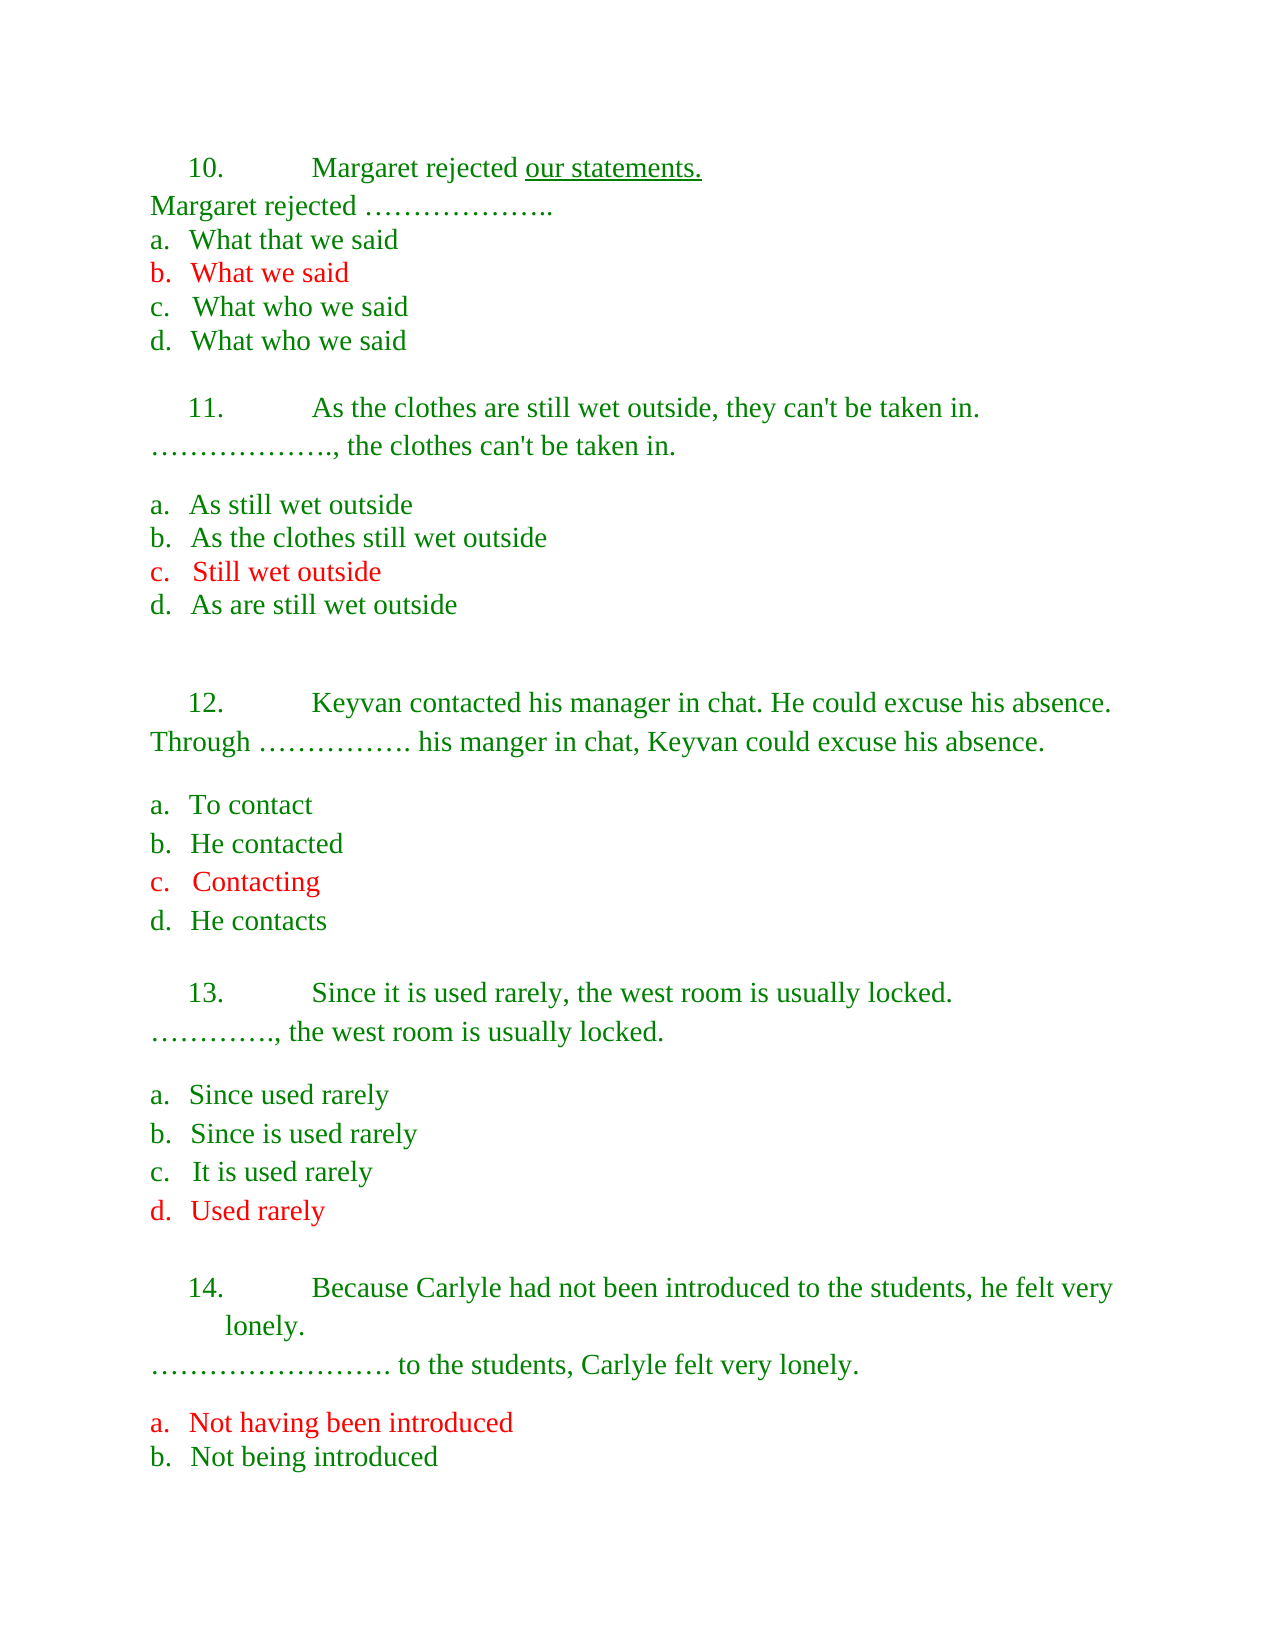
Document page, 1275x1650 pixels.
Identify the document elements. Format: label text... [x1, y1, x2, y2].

text 10. Margaret rejected our statements. [187, 150, 1125, 183]
text a. Since used rarely [150, 1077, 1125, 1111]
text c. Contacting [150, 864, 1125, 898]
text a. Not having been introduced [150, 1406, 1125, 1439]
text b. Since is used rarely [150, 1116, 1125, 1149]
text 14. Because Carlyle had not been introduced to the students, he felt very lonely. [187, 1270, 1125, 1342]
text c. Still wet outside [150, 554, 1125, 587]
text a. What that we said [150, 222, 1125, 256]
text b. He contacted [150, 826, 1125, 859]
text c. It is used rarely [150, 1154, 1125, 1188]
text b. Not being introduced [150, 1439, 1125, 1473]
text 11. As the clothes are still wet outside, they can't be taken in. [187, 390, 1125, 423]
text a. To contact [150, 787, 1125, 821]
text 13. Since it is used rarely, the west room is usually locked. [187, 975, 1125, 1009]
text ……………………. to the students, Carlyle felt very lonely. [150, 1347, 1125, 1381]
text Through ……………. his manger in chat, Keyvan could excuse his absence. [150, 724, 1125, 757]
text d. What who we said [150, 323, 1125, 356]
text d. As are still wet outside [150, 587, 1125, 621]
text 12. Keyvan contacted his manager in chat. He could excuse his absence. [187, 685, 1125, 719]
text Margaret rejected ……………….. [150, 188, 1125, 222]
text a. As still wet outside [150, 487, 1125, 520]
text c. What who we said [150, 289, 1125, 323]
text b. As the clothes still wet outside [150, 520, 1125, 554]
text d. He contacts [150, 903, 1125, 937]
text b. What we said [150, 256, 1125, 289]
text …………., the west room is usually locked. [150, 1014, 1125, 1047]
text ………………., the clothes can't be taken in. [150, 428, 1125, 462]
text d. Used rarely [150, 1193, 1125, 1226]
